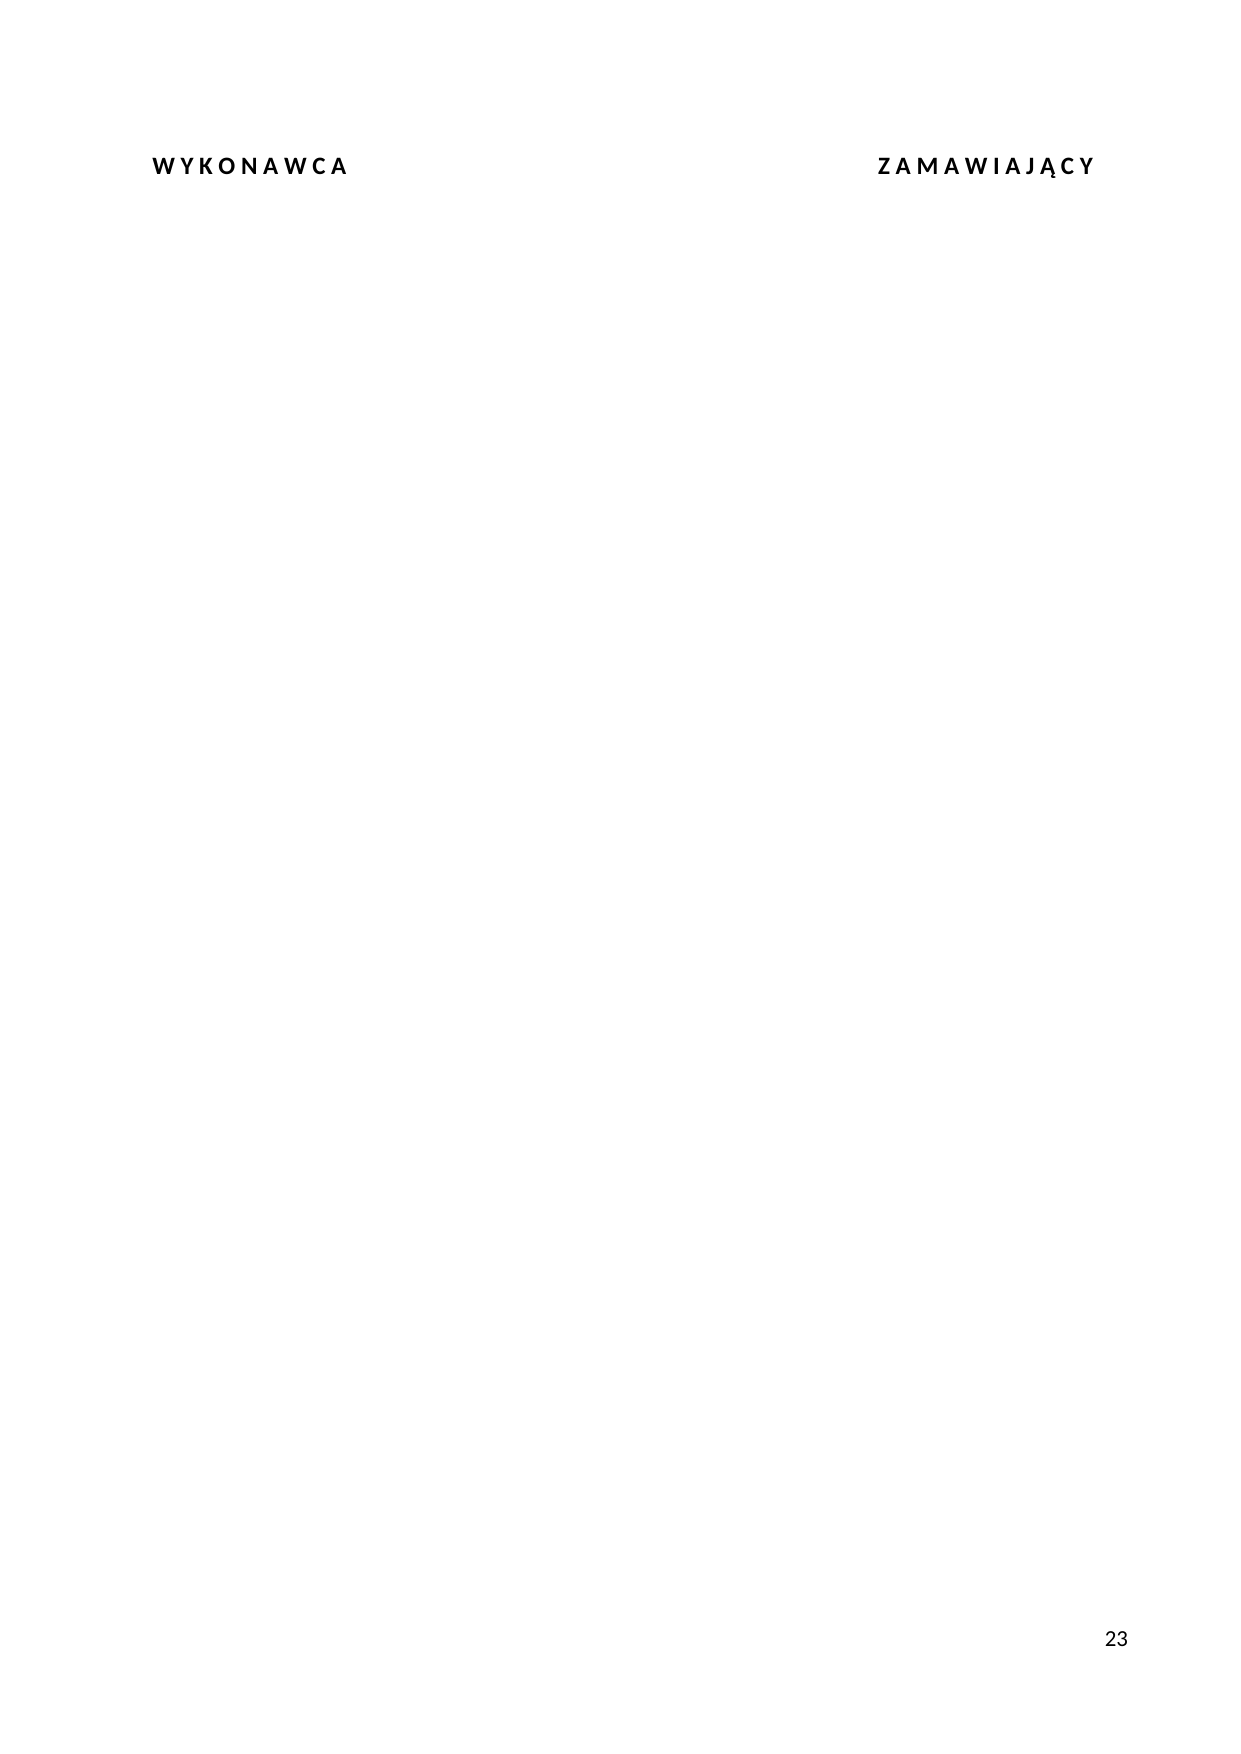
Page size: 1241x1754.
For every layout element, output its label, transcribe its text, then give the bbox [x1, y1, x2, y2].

text W Y K O N A W C A Z A M A W I A J Ą C Y [112, 150, 1128, 181]
